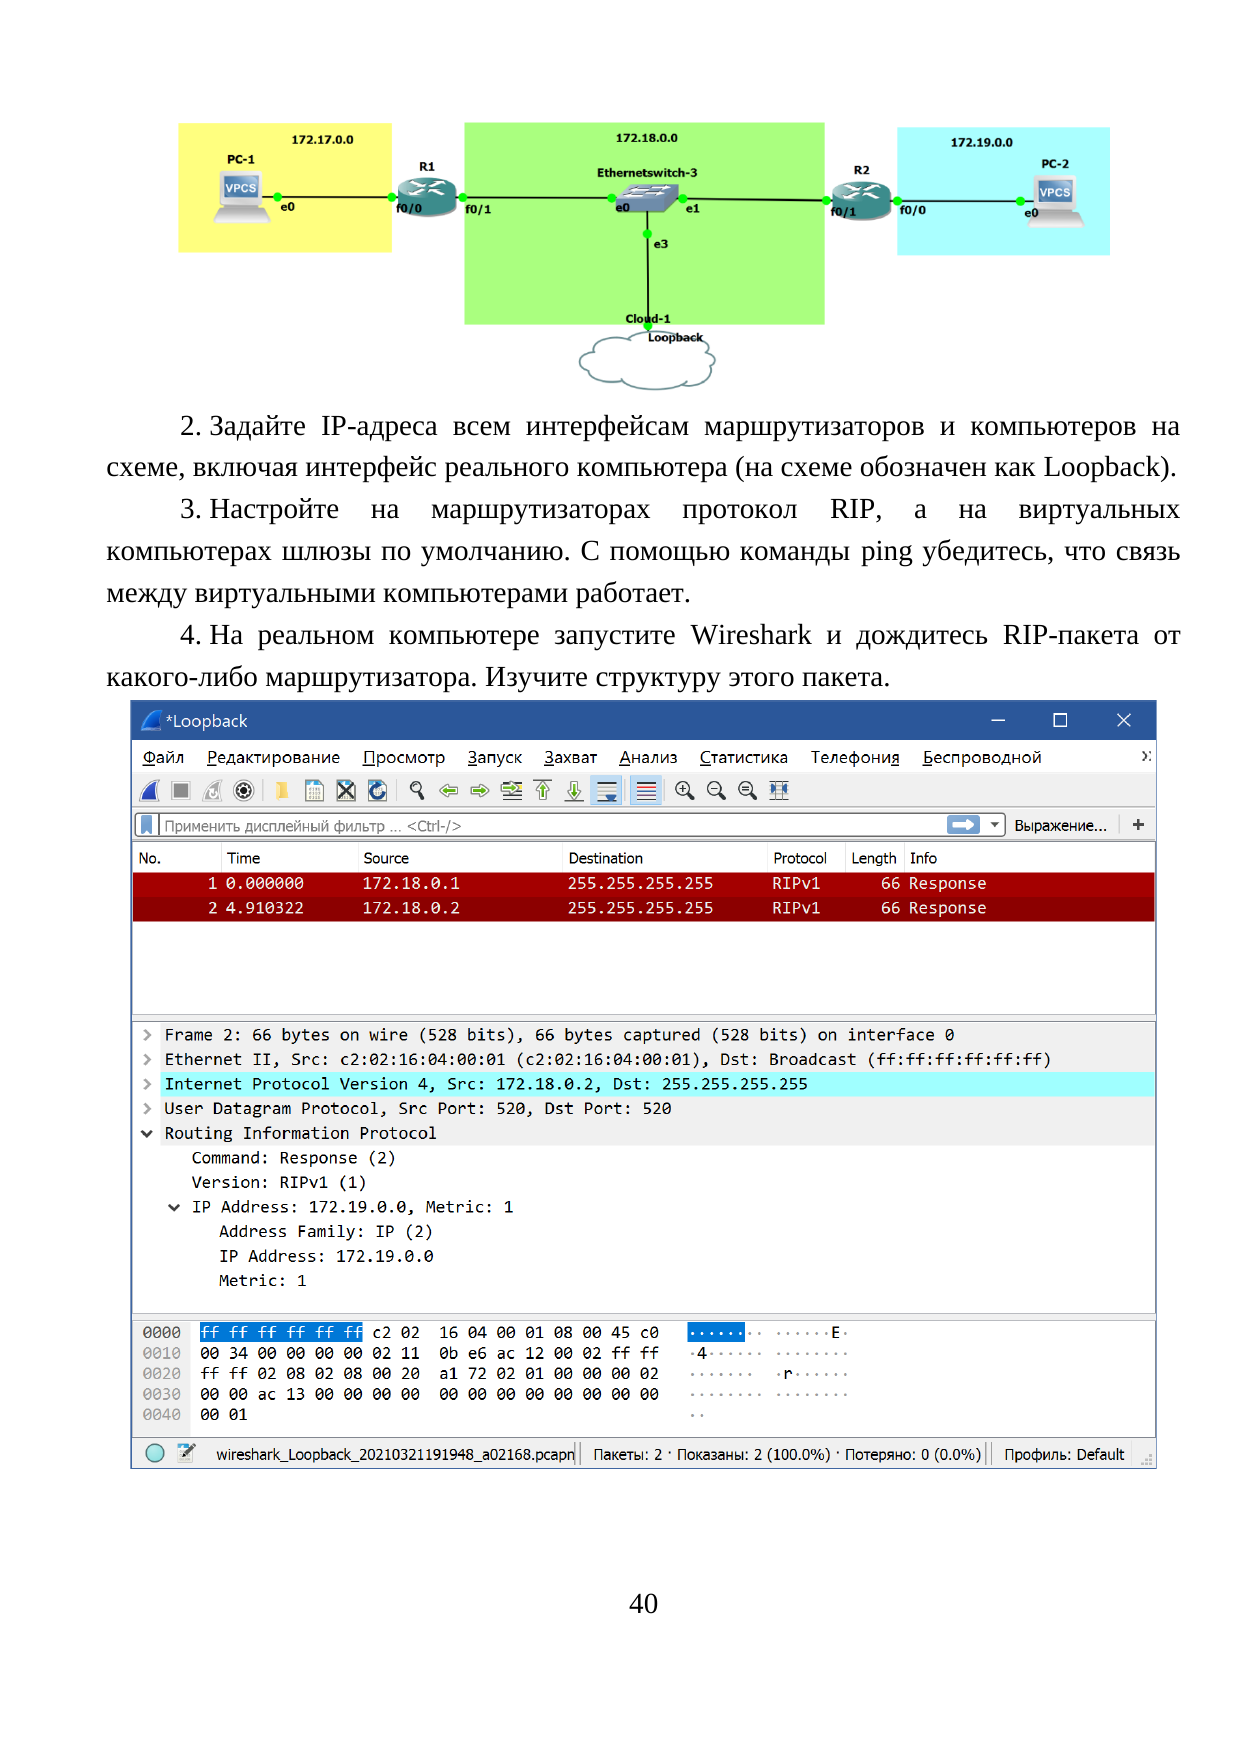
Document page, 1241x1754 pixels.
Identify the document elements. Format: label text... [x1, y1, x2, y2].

text 2. Задайте IP-адреса всем интерфейсам маршрутизаторов и компьютеров на схеме, включая интерфейс реального компьютера (на схеме обозначен как Loopback). [106, 408, 1181, 483]
picture [130, 700, 1157, 1469]
picture [171, 108, 1117, 400]
text 3. Настройте на маршрутизаторах протокол RIP, а на виртуальных компьютерах шлюзы по умолчанию. С помощью команды ping убедитесь, что связь между виртуальными компьютерами работает. [106, 491, 1181, 609]
text 4. На реальном компьютере запустите Wireshark и дождитесь RIP-пакета от какого-либо маршрутизатора. Изучите структуру этого пакета. [106, 617, 1181, 692]
